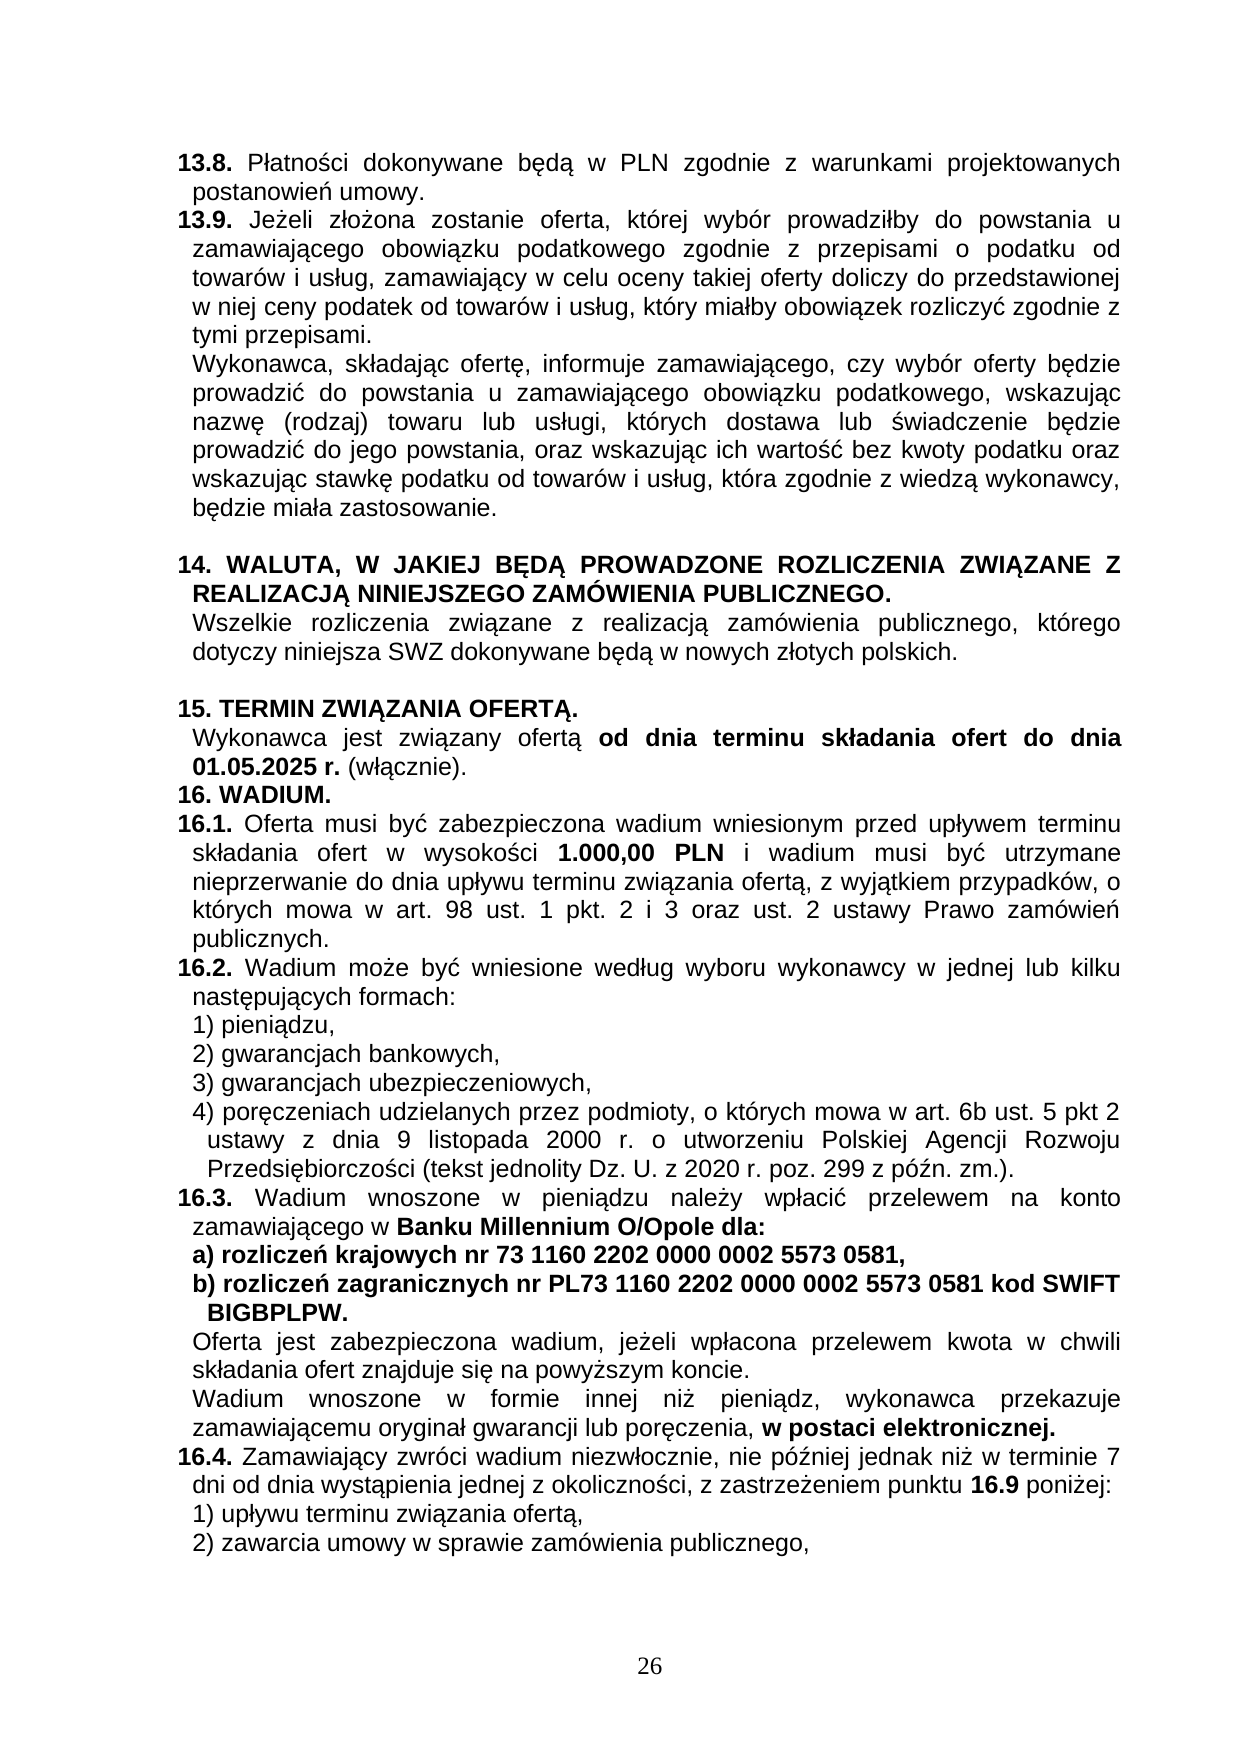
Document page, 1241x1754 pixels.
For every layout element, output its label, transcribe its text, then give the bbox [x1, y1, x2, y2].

text 2) zawarcia umowy w sprawie zamówienia publicznego, [192, 1528, 1122, 1556]
text 1) pieniądzu, [192, 1010, 1122, 1039]
text 16. WADIUM. [177, 780, 1122, 809]
text a) rozliczeń krajowych nr 73 1160 2202 0000 0002 5573 0581, [192, 1240, 1122, 1269]
text Oferta jest zabezpieczona wadium, jeżeli wpłacona przelewem kwota w chwili składania ofert znajduje się na powyższym koncie. [192, 1326, 1122, 1384]
text Wykonawca, składając ofertę, informuje zamawiającego, czy wybór oferty będzie prowadzić do powstania u zamawiającego obowiązku podatkowego, wskazując nazwę (rodzaj) towaru lub usługi, których dostawa lub świadczenie będzie prowadzić do jego powstania, oraz wskazując ich wartość bez kwoty podatku oraz wskazując stawkę podatku od towarów i usług, która zgodnie z wiedzą wykonawcy, będzie miała zastosowanie. [192, 349, 1122, 521]
text Wadium wnoszone w formie innej niż pieniądz, wykonawca przekazuje zamawiającemu oryginał gwarancji lub poręczenia, w postaci elektronicznej. [192, 1384, 1122, 1441]
text 13.8. Płatności dokonywane będą w PLN zgodnie z warunkami projektowanych postanowień umowy. [177, 148, 1122, 205]
text 2) gwarancjach bankowych, [192, 1039, 1122, 1068]
text 1) upływu terminu związania ofertą, [192, 1499, 1122, 1528]
text 16.3. Wadium wnoszone w pieniądzu należy wpłacić przelewem na konto zamawiającego w Banku Millennium O/Opole dla: [177, 1183, 1122, 1240]
text Wszelkie rozliczenia związane z realizacją zamówienia publicznego, którego dotyczy niniejsza SWZ dokonywane będą w nowych złotych polskich. [192, 608, 1122, 665]
text 4) poręczeniach udzielanych przez podmioty, o których mowa w art. 6b ust. 5 pkt 2 ustawy z dnia 9 listopada 2000 r. o utworzeniu Polskiej Agencji Rozwoju Przedsiębiorczości (tekst jednolity Dz. U. z 2020 r. poz. 299 z późn. zm.). [192, 1096, 1122, 1183]
text 3) gwarancjach ubezpieczeniowych, [192, 1068, 1122, 1096]
text Wykonawca jest związany ofertą od dnia terminu składania ofert do dnia 01.05.2025 r. (włącznie). [192, 723, 1122, 780]
text 16.4. Zamawiający zwróci wadium niezwłocznie, nie później jednak niż w terminie 7 dni od dnia wystąpienia jednej z okoliczności, z zastrzeżeniem punktu 16.9 poniżej: [177, 1441, 1122, 1499]
text 14. WALUTA, W JAKIEJ BĘDĄ PROWADZONE ROZLICZENIA ZWIĄZANE Z REALIZACJĄ NINIEJSZEGO ZAMÓWIENIA PUBLICZNEGO. [177, 550, 1122, 608]
text 16.1. Oferta musi być zabezpieczona wadium wniesionym przed upływem terminu składania ofert w wysokości 1.000,00 PLN i wadium musi być utrzymane nieprzerwanie do dnia upływu terminu związania ofertą, z wyjątkiem przypadków, o których mowa w art. 98 ust. 1 pkt. 2 i 3 oraz ust. 2 ustawy Prawo zamówień publicznych. [177, 809, 1122, 953]
text 13.9. Jeżeli złożona zostanie oferta, której wybór prowadziłby do powstania u zamawiającego obowiązku podatkowego zgodnie z przepisami o podatku od towarów i usług, zamawiający w celu oceny takiej oferty doliczy do przedstawionej w niej ceny podatek od towarów i usług, który miałby obowiązek rozliczyć zgodnie z tymi przepisami. [177, 205, 1122, 349]
text 15. TERMIN ZWIĄZANIA OFERTĄ. [177, 694, 1122, 723]
text b) rozliczeń zagranicznych nr PL73 1160 2202 0000 0002 5573 0581 kod SWIFT BIGBPLPW. [192, 1269, 1122, 1326]
text 16.2. Wadium może być wniesione według wyboru wykonawcy w jednej lub kilku następujących formach: [177, 953, 1122, 1010]
